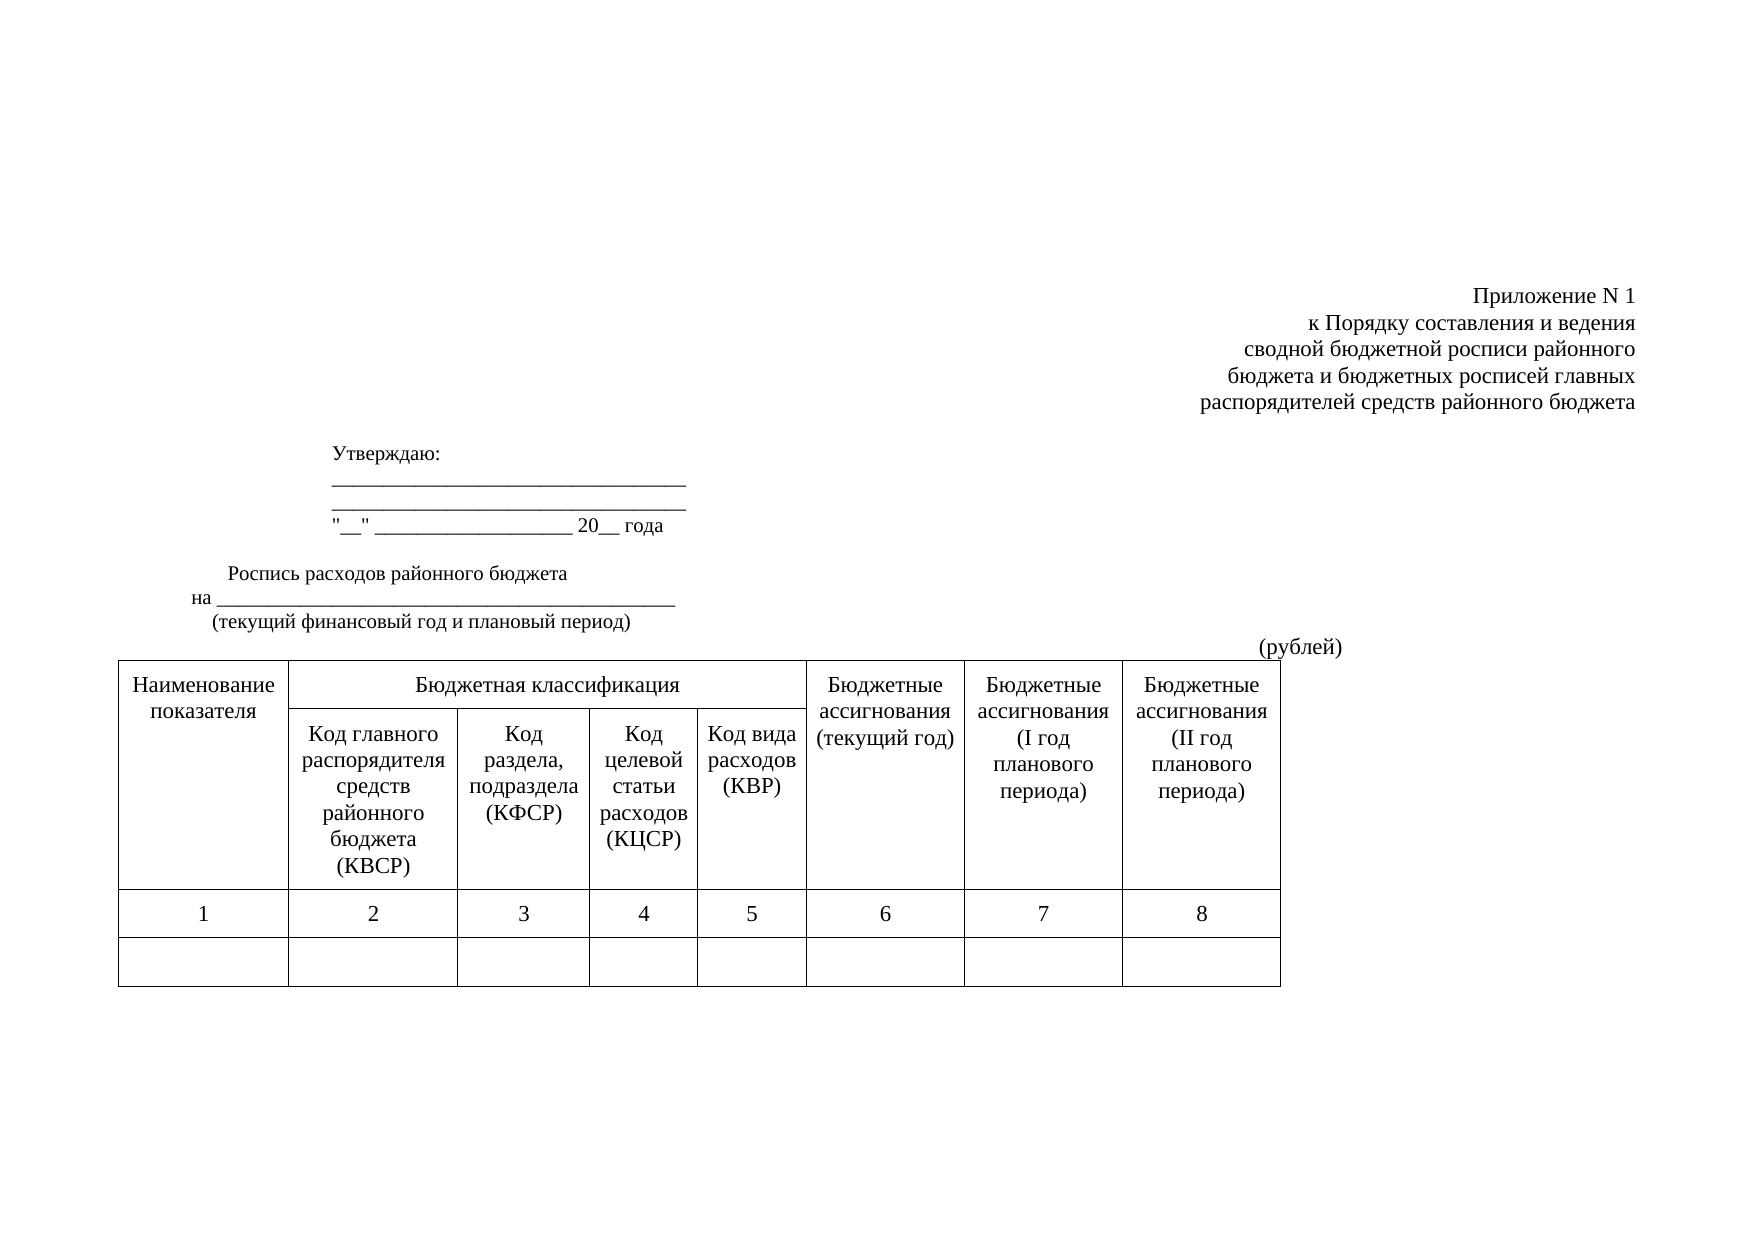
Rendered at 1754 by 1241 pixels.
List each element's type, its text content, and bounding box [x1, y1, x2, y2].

table_cell [807, 938, 964, 986]
table_header Бюджетные ассигнования (II год планового периода) [1123, 661, 1280, 889]
table_cell [698, 938, 806, 986]
text (текущий финансовый год и плановый период) [118, 609, 1636, 633]
table_cell 1 [119, 890, 288, 937]
table_cell Код главного распорядителя средств районного бюджета (КВСР) [289, 709, 457, 889]
table_cell [965, 938, 1122, 986]
table_header Наименование показателя [119, 661, 288, 889]
table_header Бюджетные ассигнования (I год планового периода) [965, 661, 1122, 889]
text бюджета и бюджетных росписей главных [118, 362, 1636, 388]
table_header Бюджетная классификация [289, 661, 806, 708]
table_header Бюджетные ассигнования (текущий год) [807, 661, 964, 889]
text (рублей) [118, 633, 1636, 659]
text __________________________________ [118, 489, 1636, 513]
table_cell [289, 938, 457, 986]
table_cell 2 [289, 890, 457, 937]
table_cell 3 [458, 890, 589, 937]
text Приложение N 1 [118, 283, 1636, 309]
table_cell [1123, 938, 1280, 986]
table_cell 7 [965, 890, 1122, 937]
table_cell 8 [1123, 890, 1280, 937]
table_cell Код целевой статьи расходов (КЦСР) [590, 709, 697, 889]
text "__" ___________________ 20__ года [118, 513, 1636, 537]
table_cell Код вида расходов (КВР) [698, 709, 806, 889]
text Роспись расходов районного бюджета [118, 561, 1636, 585]
table_cell [458, 938, 589, 986]
text __________________________________ [118, 465, 1636, 489]
text к Порядку составления и ведения [118, 309, 1636, 335]
table_cell 5 [698, 890, 806, 937]
table_cell 4 [590, 890, 697, 937]
text сводной бюджетной росписи районного [118, 335, 1636, 362]
table_cell [590, 938, 697, 986]
table_cell 6 [807, 890, 964, 937]
table_cell [119, 938, 288, 986]
text распорядителей средств районного бюджета [118, 388, 1636, 414]
text на ____________________________________________ [118, 585, 1636, 609]
table_cell Код раздела, подраздела (КФСР) [458, 709, 589, 889]
text Утверждаю: [118, 441, 1636, 465]
